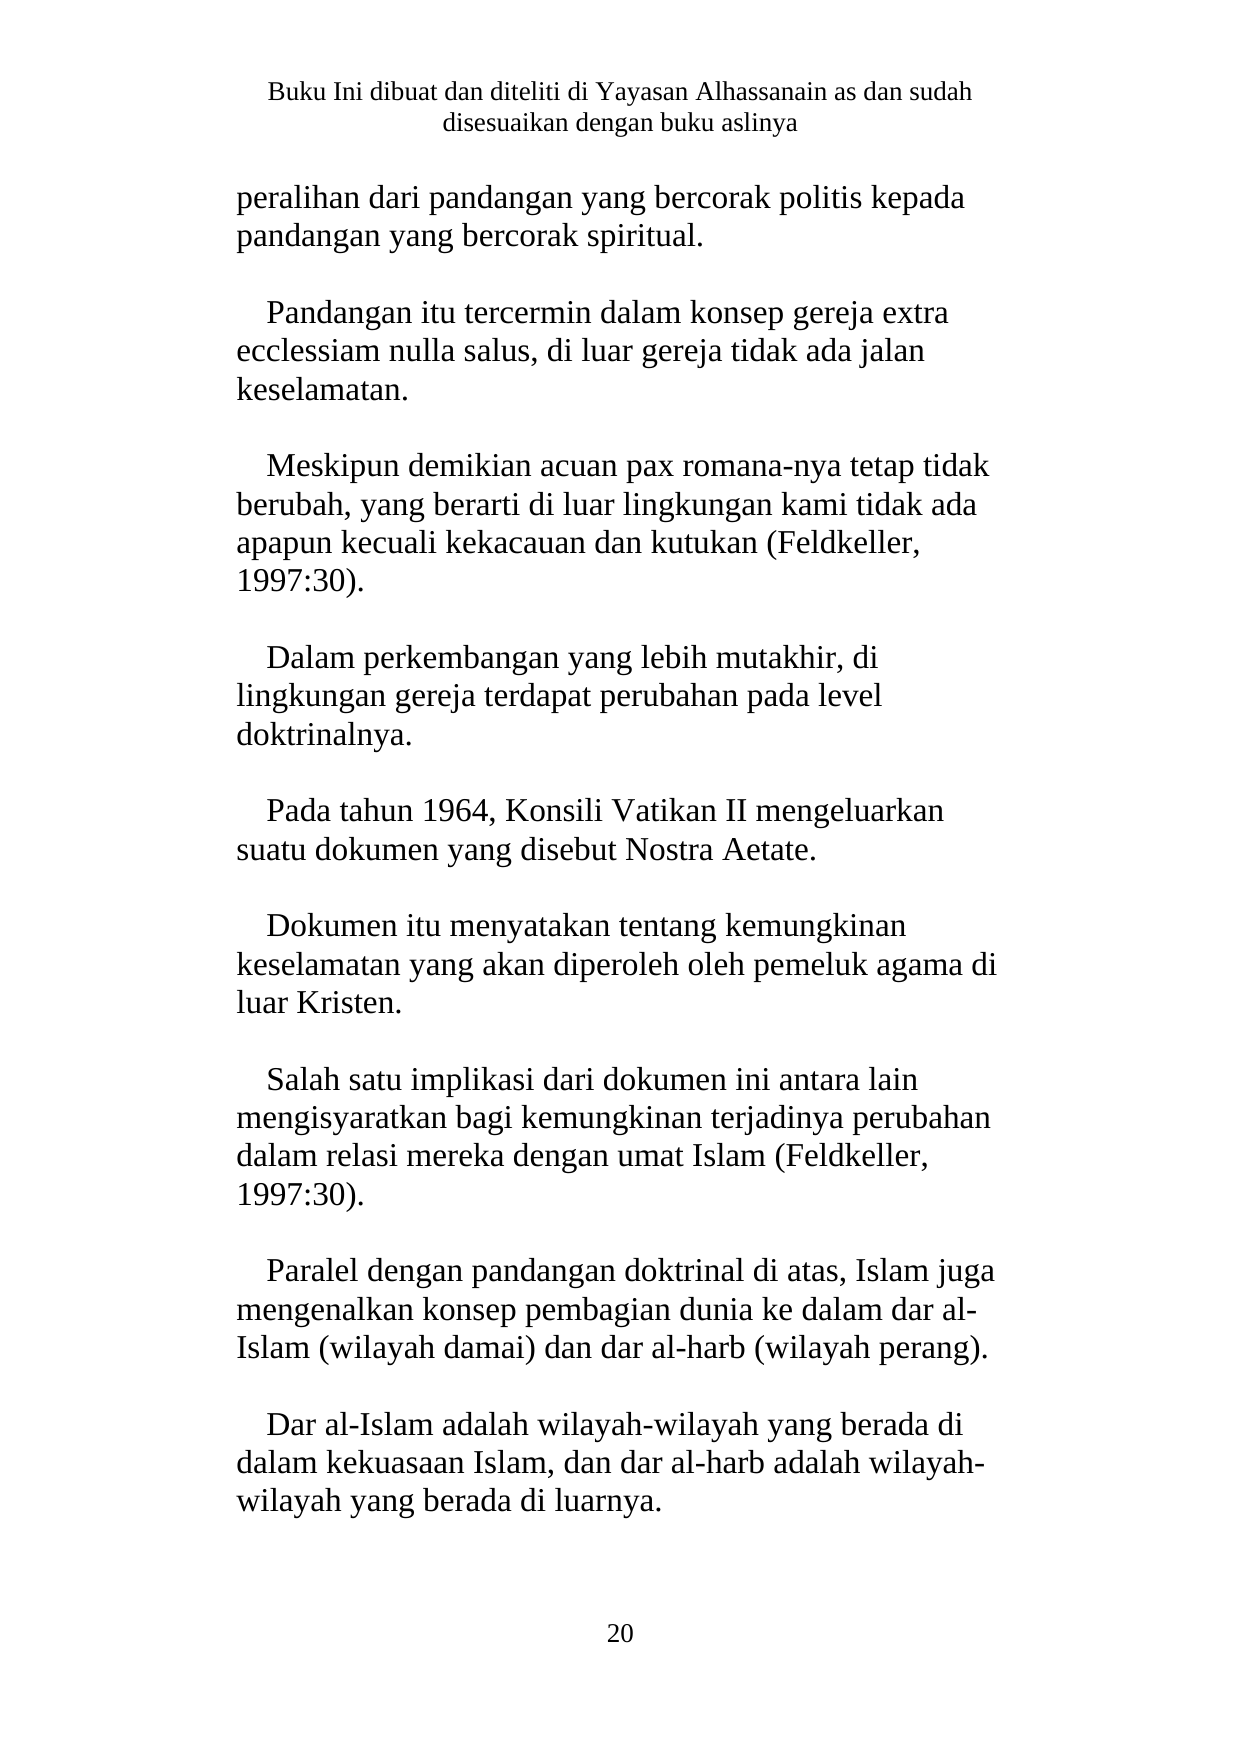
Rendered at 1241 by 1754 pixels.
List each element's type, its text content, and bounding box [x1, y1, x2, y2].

text Paralel dengan pandangan doktrinal di atas, Islam juga mengenalkan konsep pembagian dunia ke dalam dar al-Islam (wilayah damai) dan dar al-harb (wilayah perang). [236, 1251, 1004, 1366]
text Dar al-Islam adalah wilayah-wilayah yang berada di dalam kekuasaan Islam, dan dar al-harb adalah wilayah-wilayah yang berada di luarnya. [236, 1404, 1004, 1519]
text Pada tahun 1964, Konsili Vatikan II mengeluarkan suatu dokumen yang disebut Nostra Aetate. [236, 791, 1004, 867]
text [236, 177, 1004, 254]
text Meskipun demikian acuan pax romana-nya tetap tidak berubah, yang berarti di luar lingkungan kami tidak ada apapun kecuali kekacauan dan kutukan (Feldkeller, 1997:30). [236, 446, 1004, 599]
text Dalam perkembangan yang lebih mutakhir, di lingkungan gereja terdapat perubahan pada level doktrinalnya. [236, 637, 1004, 752]
text Pandangan itu tercermin dalam konsep gereja extra ecclessiam nulla salus, di luar gereja tidak ada jalan keselamatan. [236, 292, 1004, 407]
text Salah satu implikasi dari dokumen ini antara lain mengisyaratkan bagi kemungkinan terjadinya perubahan dalam relasi mereka dengan umat Islam (Feldkeller, 1997:30). [236, 1059, 1004, 1212]
text Dokumen itu menyatakan tentang kemungkinan keselamatan yang akan diperoleh oleh pemeluk agama di luar Kristen. [236, 906, 1004, 1021]
